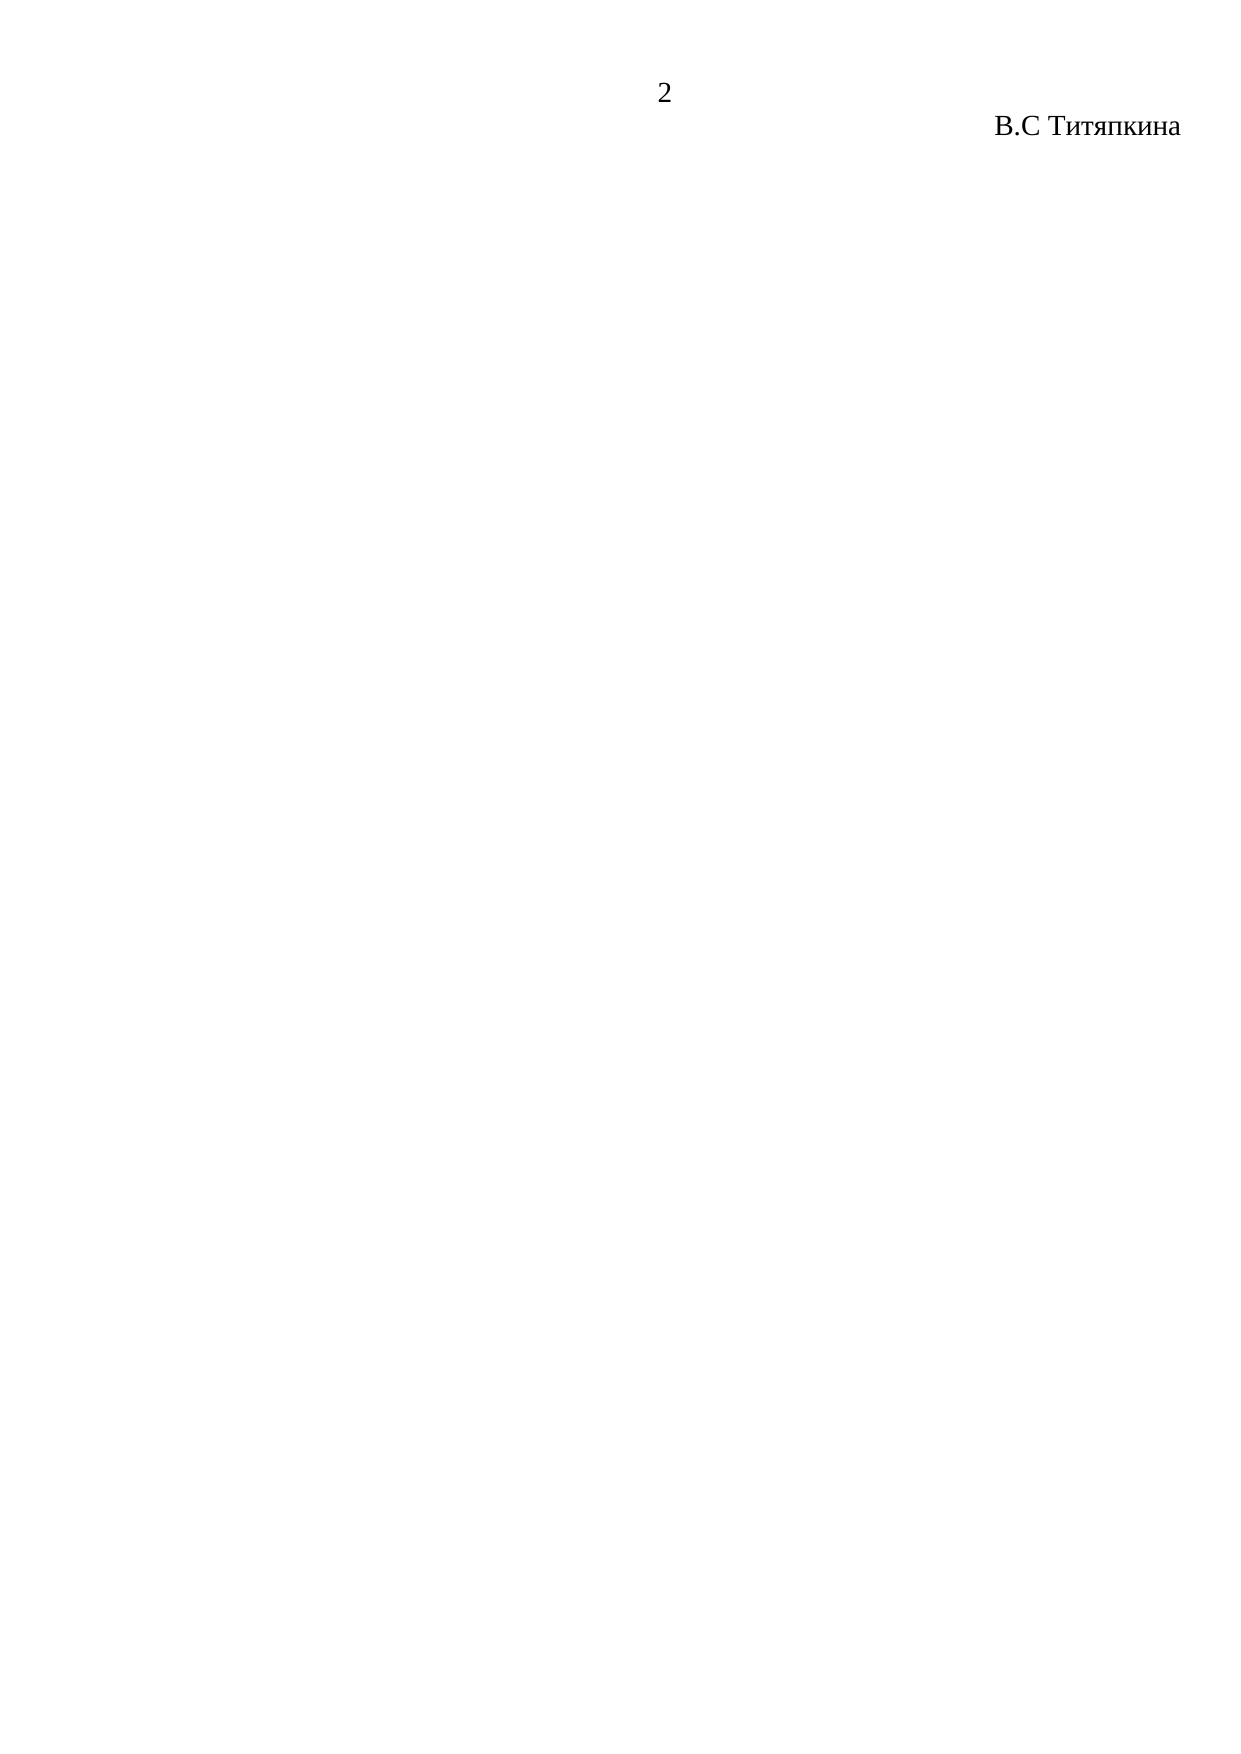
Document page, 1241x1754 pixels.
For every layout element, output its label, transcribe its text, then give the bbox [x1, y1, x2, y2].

text В.С Титяпкина [148, 108, 1181, 142]
